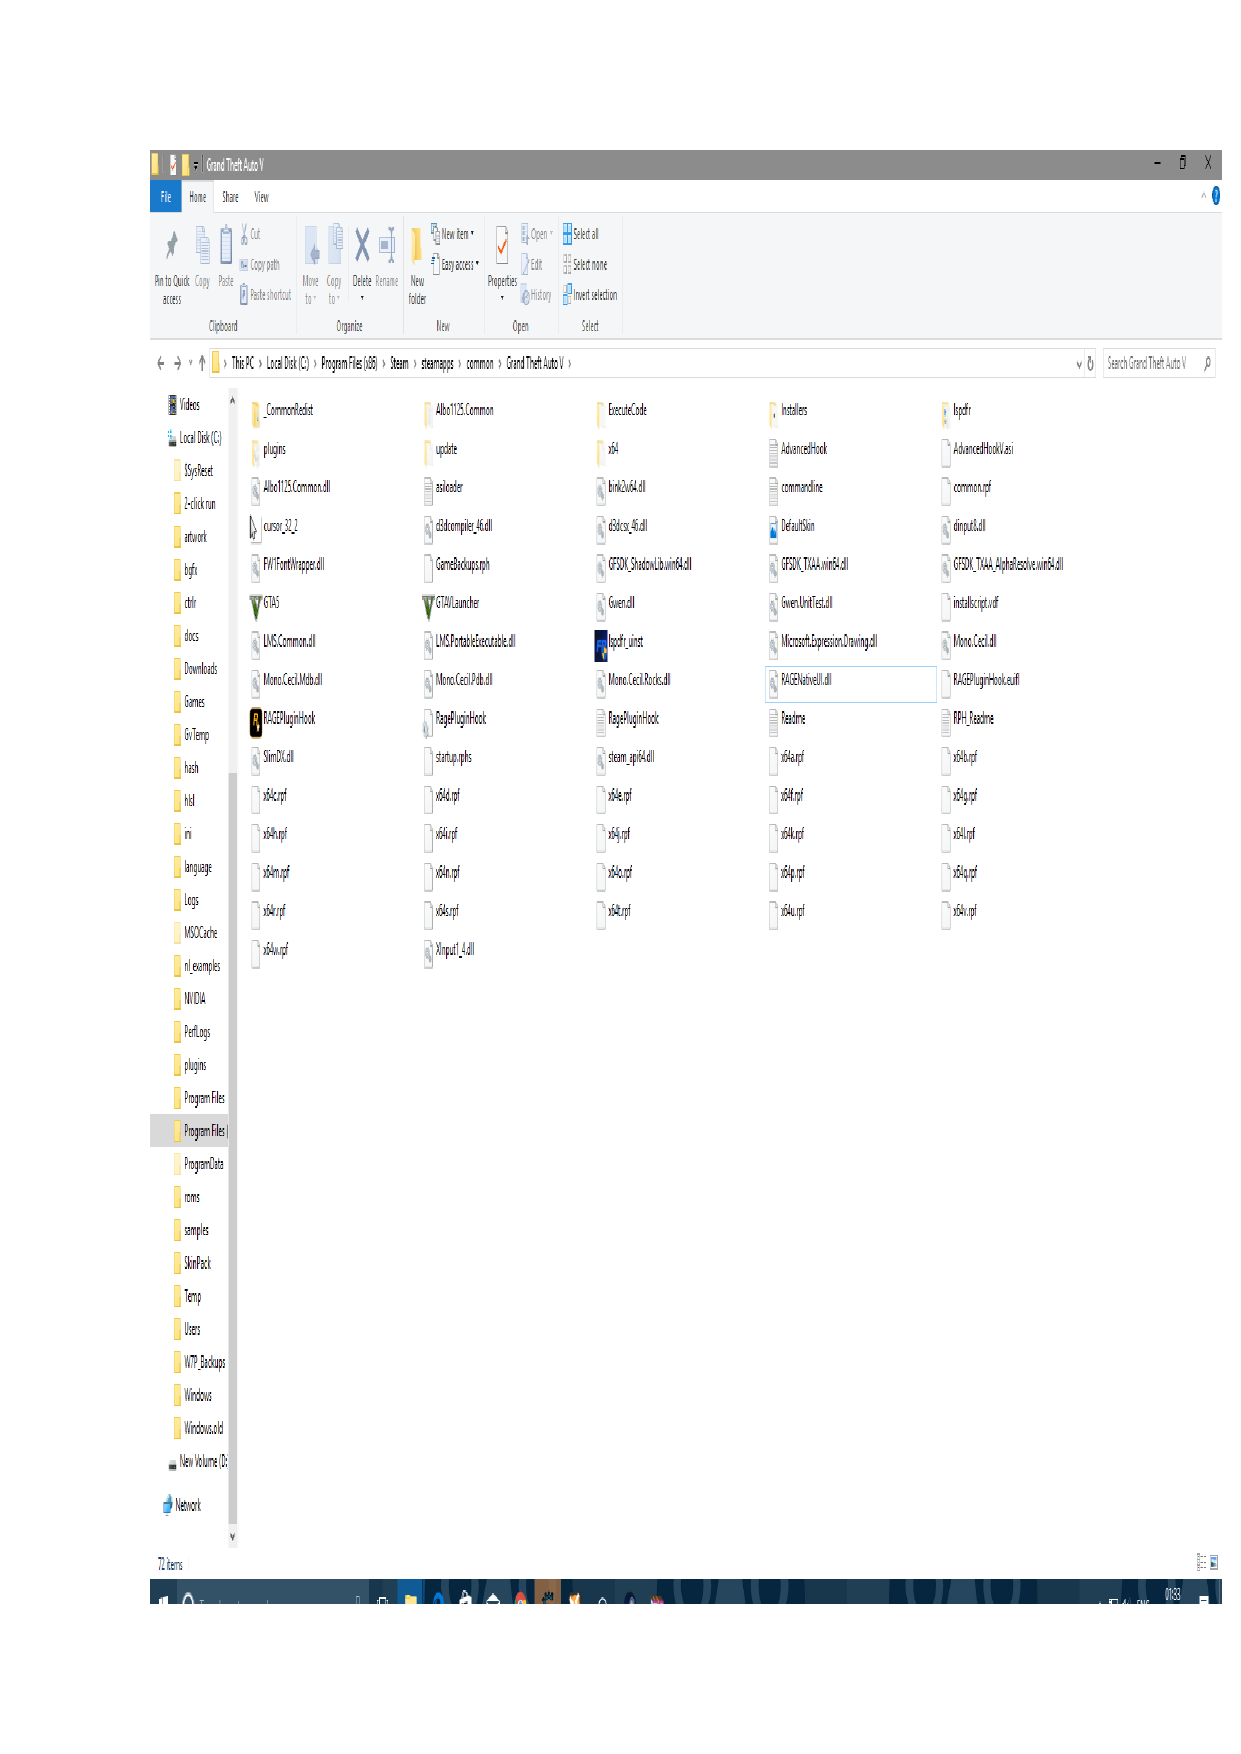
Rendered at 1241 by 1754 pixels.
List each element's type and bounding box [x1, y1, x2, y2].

picture [150, 150, 1222, 1604]
